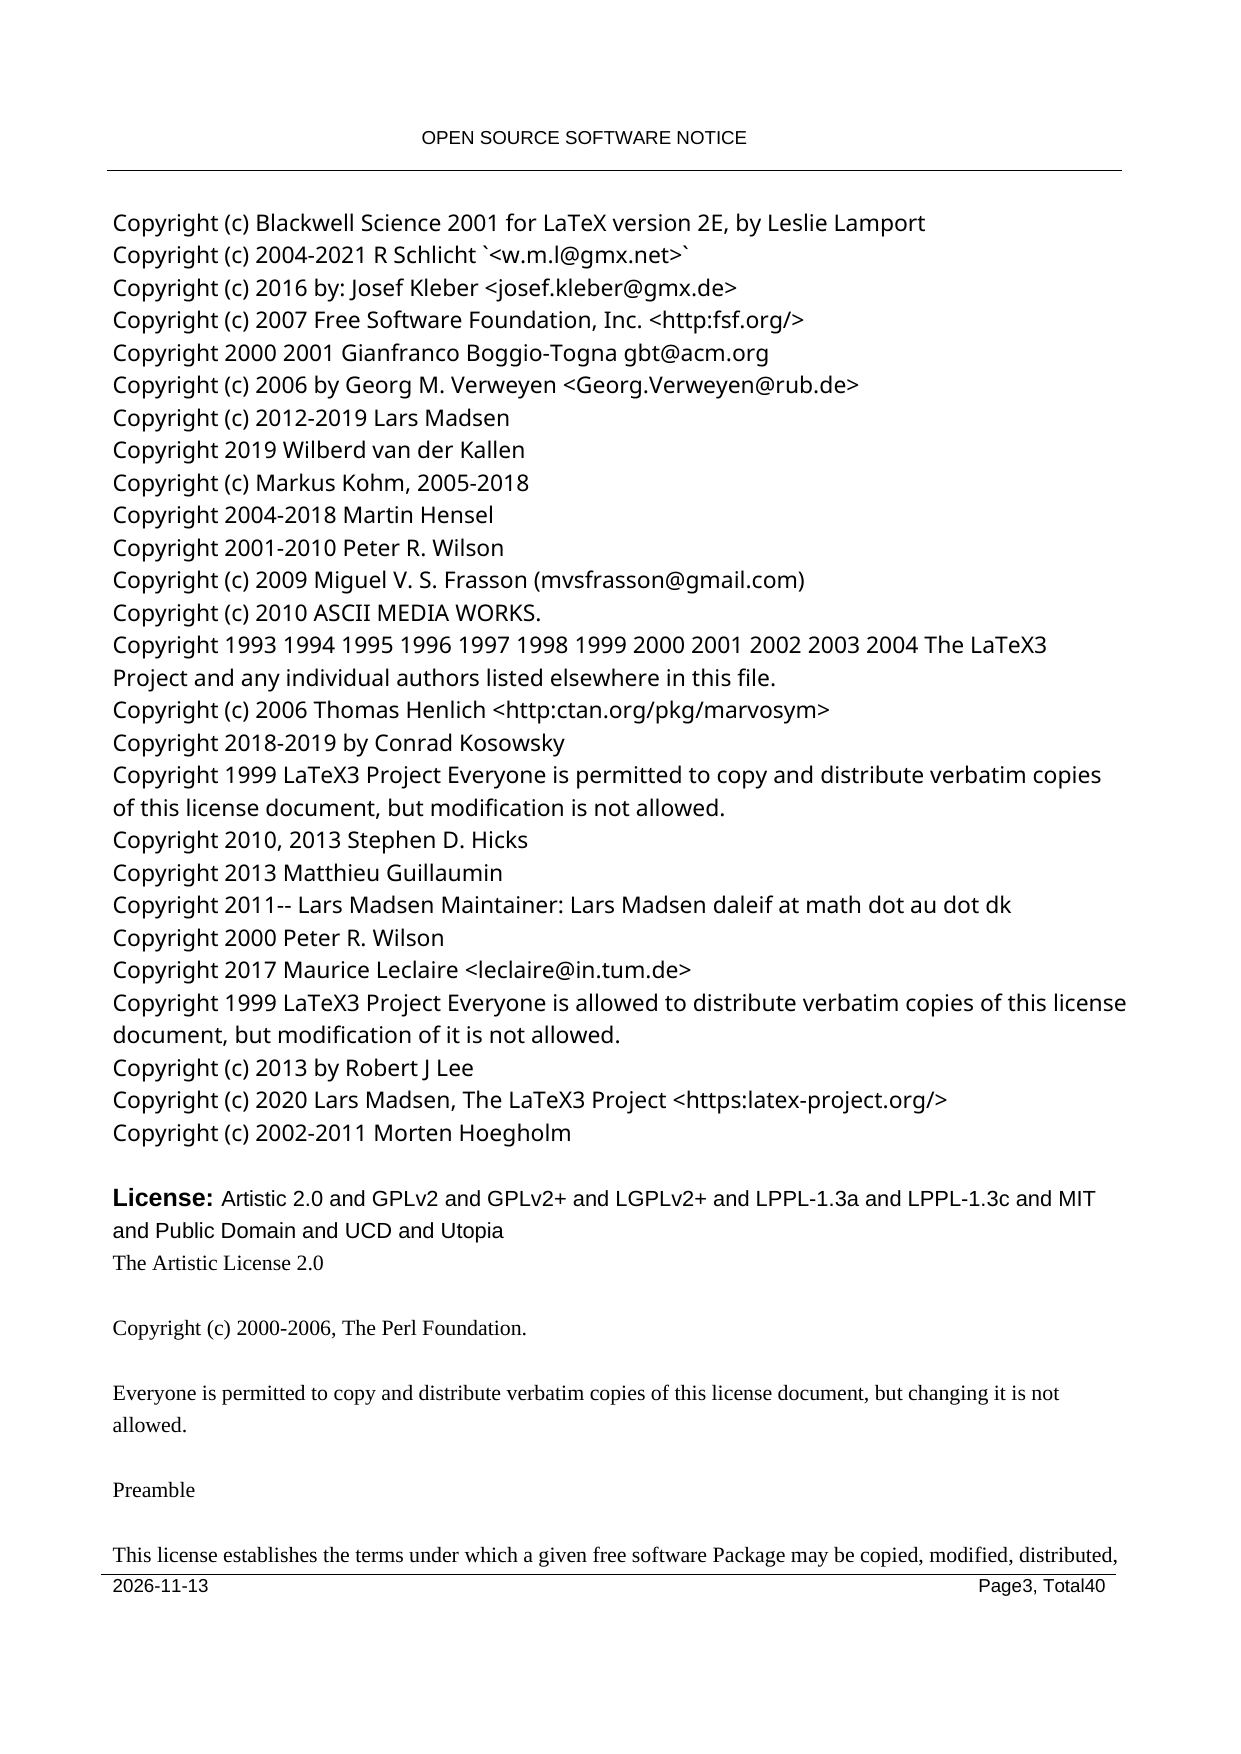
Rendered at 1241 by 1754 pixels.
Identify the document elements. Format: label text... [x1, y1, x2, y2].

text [112, 1539, 1128, 1571]
text Preamble [112, 1474, 1128, 1506]
text License: Artistic 2.0 and GPLv2 and GPLv2+ and LGPLv2+ and LPPL-1.3a and LPPL-1.3c and MIT and Public Domain and UCD and Utopia [112, 1181, 1128, 1246]
text Copyright (c) 2000-2006, The Perl Foundation. [112, 1311, 1128, 1344]
text The Artistic License 2.0 [112, 1246, 1128, 1279]
text Everyone is permitted to copy and distribute verbatim copies of this license document, but changing it is not allowed. [112, 1376, 1128, 1441]
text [112, 206, 1128, 1181]
